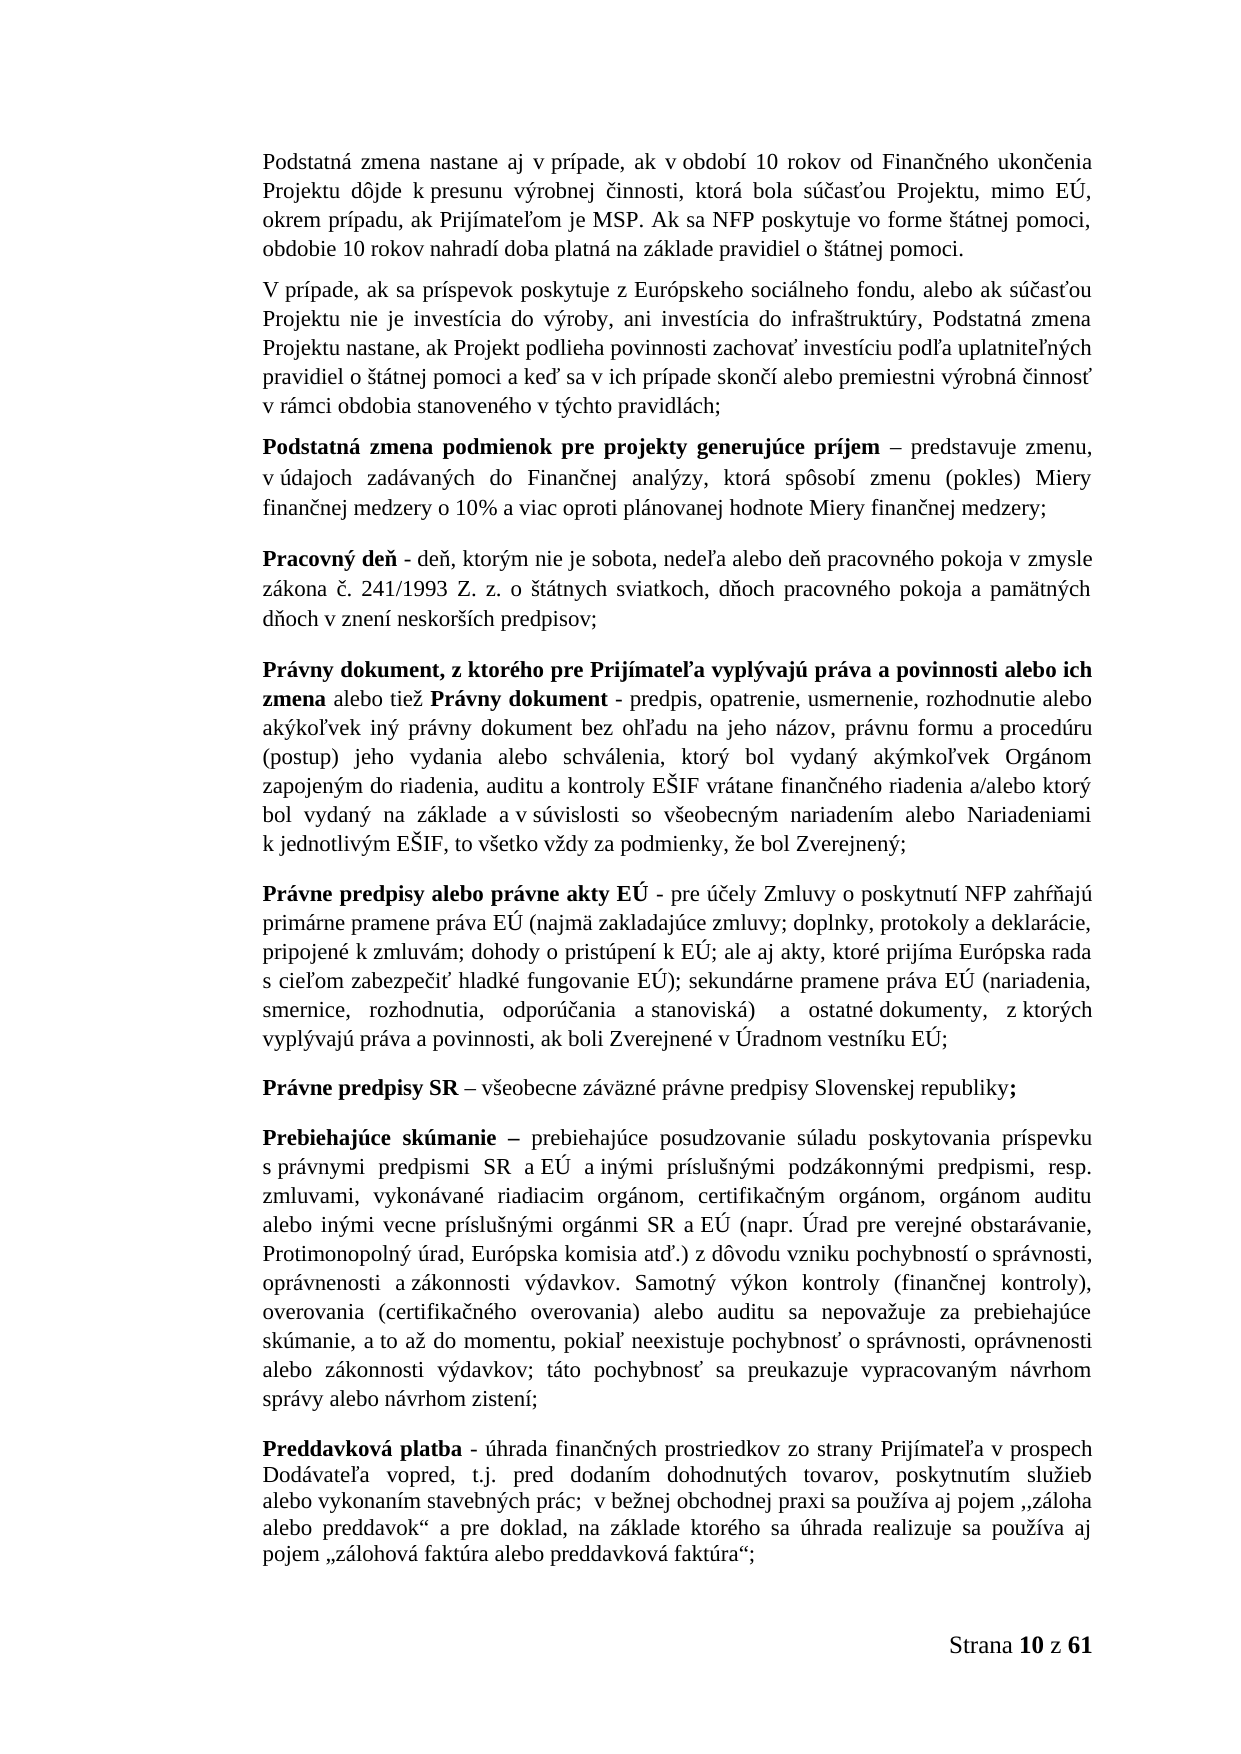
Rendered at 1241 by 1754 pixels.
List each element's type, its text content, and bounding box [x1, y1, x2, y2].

text V prípade, ak sa príspevok poskytuje z Európskeho sociálneho fondu, alebo ak súčasťou Projektu nie je investícia do výroby, ani investícia do infraštruktúry, Podstatná zmena Projektu nastane, ak Projekt podlieha povinnosti zachovať investíciu podľa uplatniteľných pravidiel o štátnej pomoci a keď sa v ich prípade skončí alebo premiestni výrobná činnosť v rámci obdobia stanoveného v týchto pravidlách; [262, 276, 1092, 418]
text Pracovný deň - deň, ktorým nie je sobota, nedeľa alebo deň pracovného pokoja v zmysle zákona č. 241/1993 Z. z. o štátnych sviatkoch, dňoch pracovného pokoja a pamätných dňoch v znení neskorších predpisov; [262, 545, 1092, 632]
text Právne predpisy alebo právne akty EÚ - pre účely Zmluvy o poskytnutí NFP zahŕňajú primárne pramene práva EÚ (najmä zakladajúce zmluvy; doplnky, protokoly a deklarácie, pripojené k zmluvám; dohody o pristúpení k EÚ; ale aj akty, ktoré prijíma Európska rada s cieľom zabezpečiť hladké fungovanie EÚ); sekundárne pramene práva EÚ (nariadenia, smernice, rozhodnutia, odporúčania a stanoviská) a ostatné dokumenty, z ktorých vyplývajú práva a povinnosti, ak boli Zverejnené v Úradnom vestníku EÚ; [262, 880, 1092, 1051]
text Prebiehajúce skúmanie – prebiehajúce posudzovanie súladu poskytovania príspevku s právnymi predpismi SR a EÚ a inými príslušnými podzákonnými predpismi, resp. zmluvami, vykonávané riadiacim orgánom, certifikačným orgánom, orgánom auditu alebo inými vecne príslušnými orgánmi SR a EÚ (napr. Úrad pre verejné obstarávanie, Protimonopolný úrad, Európska komisia atď.) z dôvodu vzniku pochybností o správnosti, oprávnenosti a zákonnosti výdavkov. Samotný výkon kontroly (finančnej kontroly), overovania (certifikačného overovania) alebo auditu sa nepovažuje za prebiehajúce skúmanie, a to až do momentu, pokiaľ neexistuje pochybnosť o správnosti, oprávnenosti alebo zákonnosti výdavkov; táto pochybnosť sa preukazuje vypracovaným návrhom správy alebo návrhom zistení; [262, 1124, 1092, 1411]
text Podstatná zmena nastane aj v prípade, ak v období 10 rokov od Finančného ukončenia Projektu dôjde k presunu výrobnej činnosti, ktorá bola súčasťou Projektu, mimo EÚ, okrem prípadu, ak Prijímateľom je MSP. Ak sa NFP poskytuje vo forme štátnej pomoci, obdobie 10 rokov nahradí doba platná na základe pravidiel o štátnej pomoci. [262, 148, 1092, 261]
text Preddavková platba - úhrada finančných prostriedkov zo strany Prijímateľa v prospech Dodávateľa vopred, t.j. pred dodaním dohodnutých tovarov, poskytnutím služieb alebo vykonaním stavebných prác; v bežnej obchodnej praxi sa používa aj pojem ,,záloha alebo preddavok“ a pre doklad, na základe ktorého sa úhrada realizuje sa používa aj pojem „zálohová faktúra alebo preddavková faktúra“; [262, 1434, 1092, 1566]
text Právne predpisy SR – všeobecne záväzné právne predpisy Slovenskej republiky; [262, 1074, 1092, 1101]
text Podstatná zmena podmienok pre projekty generujúce príjem – predstavuje zmenu, v údajoch zadávaných do Finančnej analýzy, ktorá spôsobí zmenu (pokles) Miery finančnej medzery o 10% a viac oproti plánovanej hodnote Miery finančnej medzery; [262, 433, 1092, 520]
text Právny dokument, z ktorého pre Prijímateľa vyplývajú práva a povinnosti alebo ich zmena alebo tiež Právny dokument - predpis, opatrenie, usmernenie, rozhodnutie alebo akýkoľvek iný právny dokument bez ohľadu na jeho názov, právnu formu a procedúru (postup) jeho vydania alebo schválenia, ktorý bol vydaný akýmkoľvek Orgánom zapojeným do riadenia, auditu a kontroly EŠIF vrátane finančného riadenia a/alebo ktorý bol vydaný na základe a v súvislosti so všeobecným nariadením alebo Nariadeniami k jednotlivým EŠIF, to všetko vždy za podmienky, že bol Zverejnený; [262, 656, 1092, 856]
